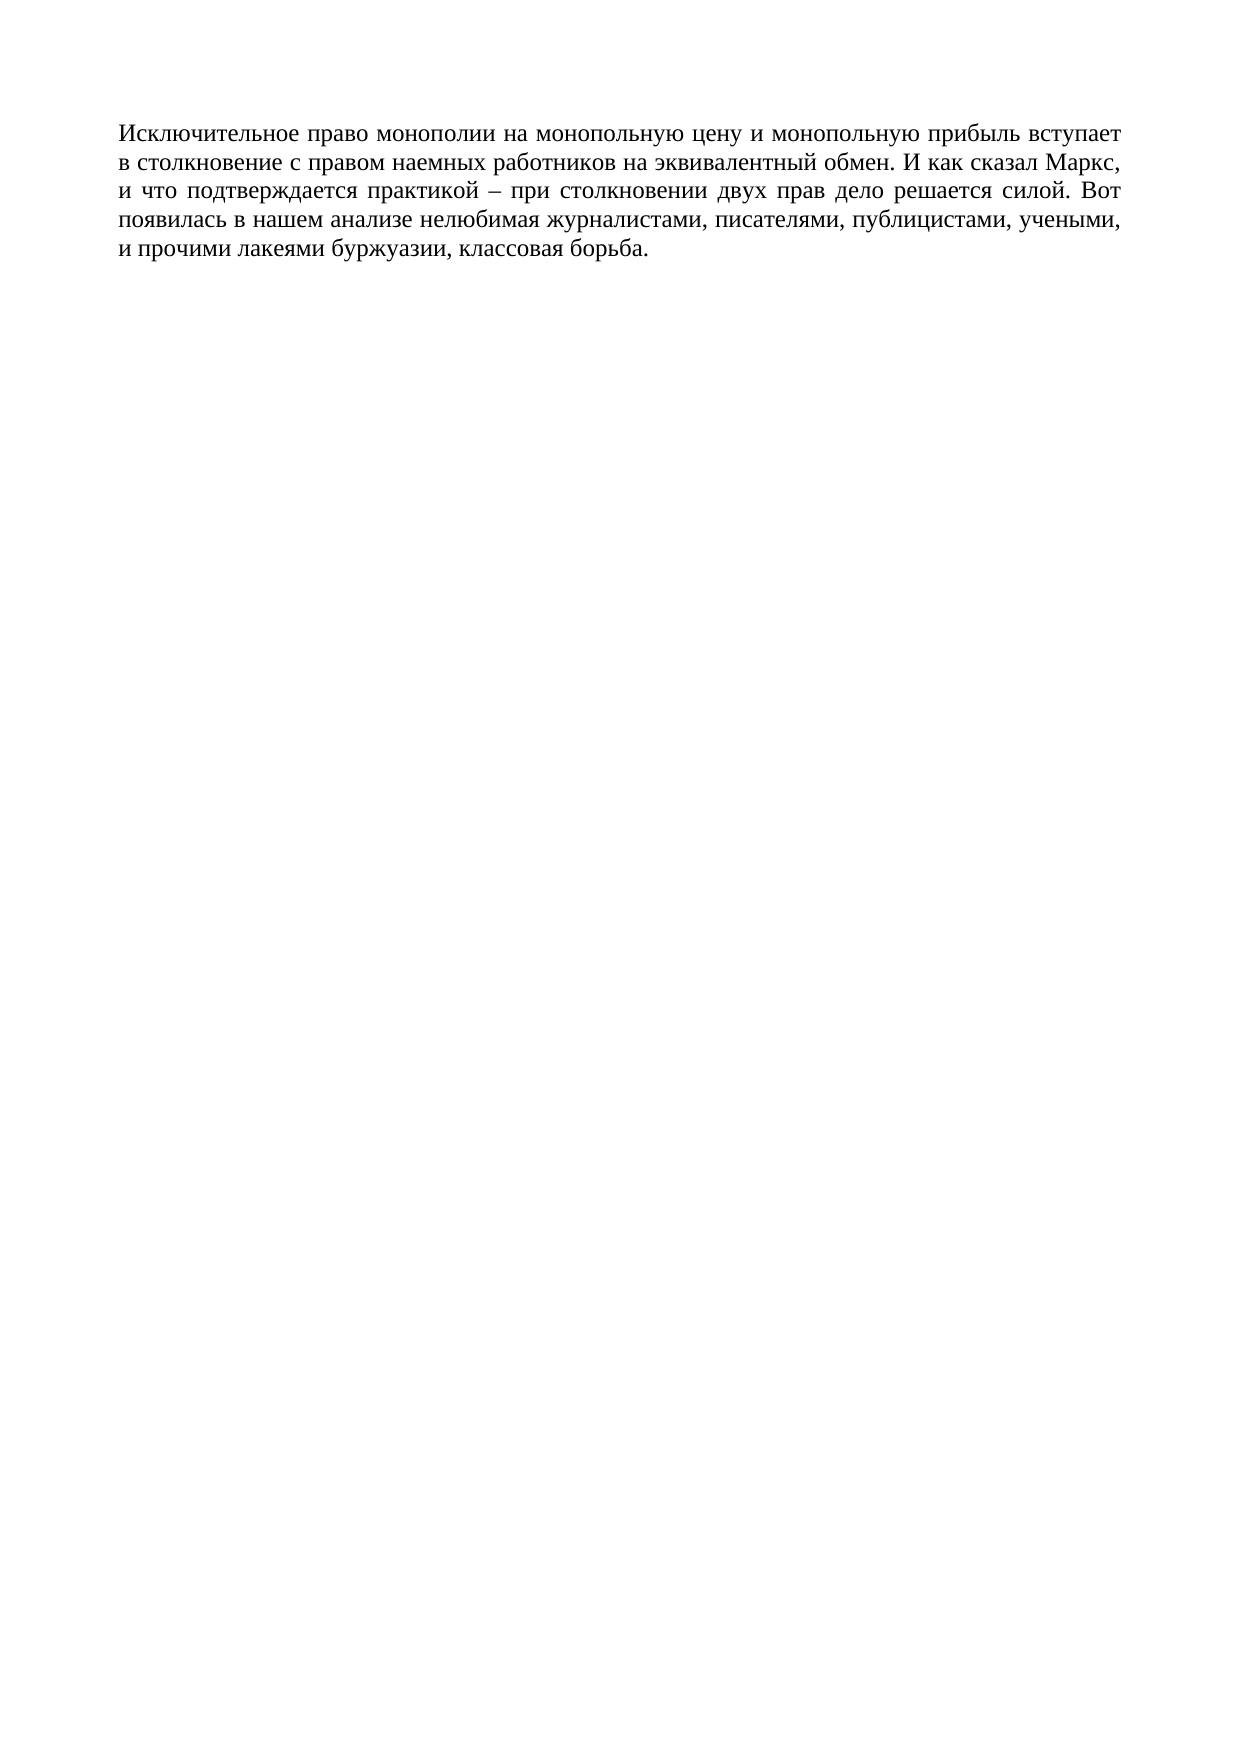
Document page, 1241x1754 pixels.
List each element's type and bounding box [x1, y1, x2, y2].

text [118, 118, 1122, 262]
